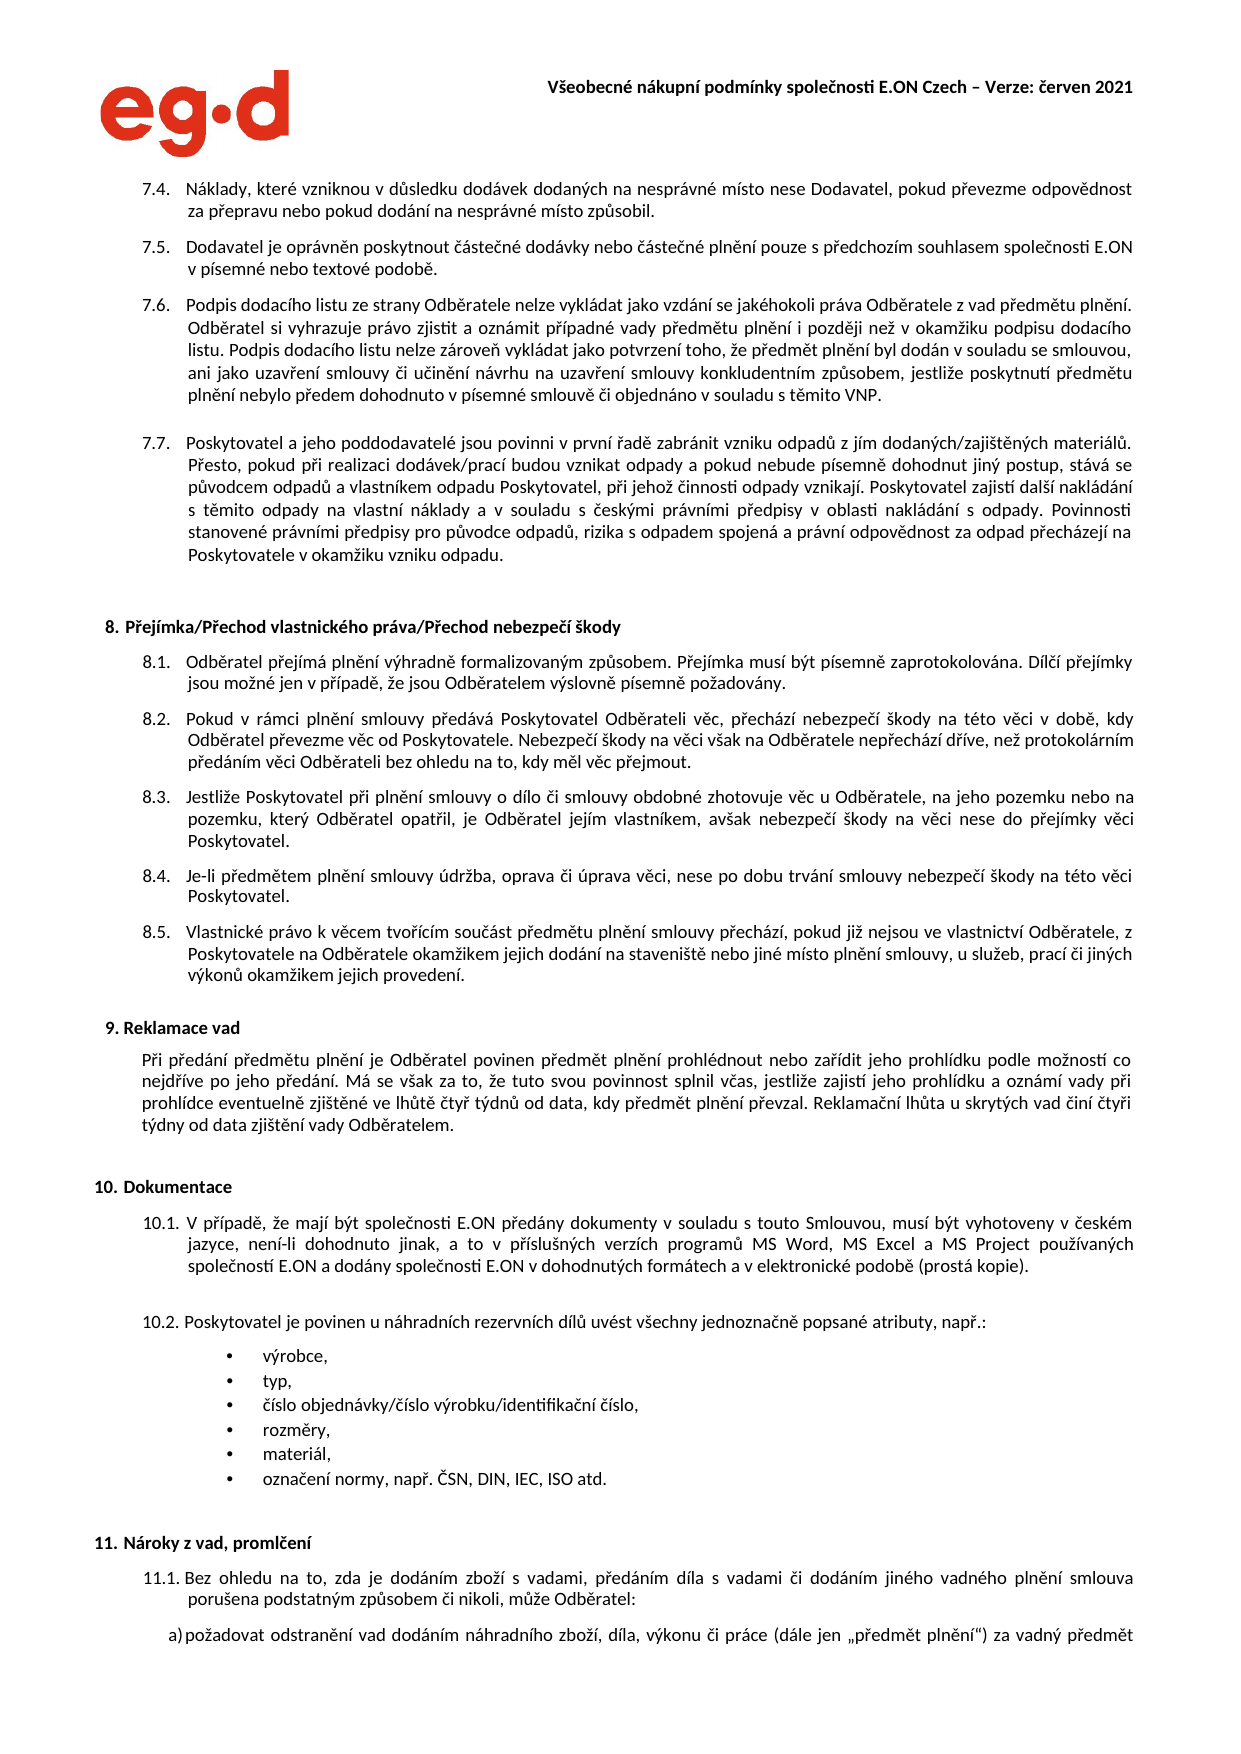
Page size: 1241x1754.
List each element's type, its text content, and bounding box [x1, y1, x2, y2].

text Při předání předmětu plnění je Odběratel povinen předmět plnění prohlédnout nebo zařídit jeho prohlídku podle možností co nejdříve po jeho předání. Má se však za to, že tuto svou povinnost splnil včas, jestliže zajistí jeho prohlídku a oznámí vady při prohlídce eventuelně zjištěné ve lhůtě čtyř týdnů od data, kdy předmět plnění převzal. Reklamační lhůta u skrytých vad činí čtyři týdny od data zjištění vady Odběratelem. [142, 1049, 1134, 1136]
list rozměry, [226, 1418, 1163, 1441]
list Dodavatel je oprávněn poskytnout částečné dodávky nebo částečné plnění pouze s předchozím souhlasem společnosti E.ON v písemné nebo textové podobě. [142, 236, 1134, 280]
list Bez ohledu na to, zda je dodáním zboží s vadami, předáním díla s vadami či dodáním jiného vadného plnění smlouva porušena podstatným způsobem či nikoli, může Odběratel: [143, 1567, 1136, 1610]
list Pokud v rámci plnění smlouvy předává Poskytovatel Odběrateli věc, přechází nebezpečí škody na této věci v době, kdy Odběratel převezme věc od Poskytovatele. Nebezpečí škody na věci však na Odběratele nepřechází dříve, než protokolárním předáním věci Odběrateli bez ohledu na to, kdy měl věc přejmout. [142, 708, 1136, 773]
list V případě, že mají být společnosti E.ON předány dokumenty v souladu s touto Smlouvou, musí být vyhotoveny v českém jazyce, není-li dohodnuto jinak, a to v příslušných verzích programů MS Word, MS Excel a MS Project používaných společností E.ON a dodány společnosti E.ON v dohodnutých formátech a v elektronické podobě (prostá kopie). [142, 1212, 1134, 1277]
list Dokumentace [94, 1175, 1163, 1198]
picture [100, 70, 289, 157]
list typ, [226, 1369, 1163, 1392]
list označení normy, např. ČSN, DIN, IEC, ISO atd. [226, 1467, 1163, 1490]
list výrobce, [226, 1344, 1163, 1367]
list materiál, [226, 1442, 1163, 1465]
list Poskytovatel a jeho poddodavatelé jsou povinni v první řadě zabránit vzniku odpadů z jím dodaných/zajištěných materiálů. Přesto, pokud při realizaci dodávek/prací budou vznikat odpady a pokud nebude písemně dohodnut jiný postup, stává se původcem odpadů a vlastníkem odpadu Poskytovatel, při jehož činnosti odpady vznikají. Poskytovatel zajistí další nakládání s těmito odpady na vlastní náklady a v souladu s českými právními předpisy v oblasti nakládání s odpady. Povinnosti stanovené právními předpisy pro původce odpadů, rizika s odpadem spojená a právní odpovědnost za odpad přecházejí na Poskytovatele v okamžiku vzniku odpadu. [142, 431, 1134, 566]
list Je-li předmětem plnění smlouvy údržba, oprava či úprava věci, nese po dobu trvání smlouvy nebezpečí škody na této věci Poskytovatel. [142, 866, 1134, 907]
list Nároky z vad, promlčení [94, 1531, 1163, 1554]
list Podpis dodacího listu ze strany Odběratele nelze vykládat jako vzdání se jakéhokoli práva Odběratele z vad předmětu plnění. Odběratel si vyhrazuje právo zjistit a oznámit případné vady předmětu plnění i později než v okamžiku podpisu dodacího listu. Podpis dodacího listu nelze zároveň vykládat jako potvrzení toho, že předmět plnění byl dodán v souladu se smlouvou, ani jako uzavření smlouvy či učinění návrhu na uzavření smlouvy konkludentním způsobem, jestliže poskytnutí předmětu plnění nebylo předem dohodnuto v písemné smlouvě či objednáno v souladu s těmito VNP. [142, 294, 1134, 406]
list číslo objednávky/číslo výrobku/identifikační číslo, [226, 1393, 1163, 1416]
list Poskytovatel je povinen u náhradních rezervních dílů uvést všechny jednoznačně popsané atributy, např.: [142, 1310, 1163, 1333]
list Náklady, které vzniknou v důsledku dodávek dodaných na nesprávné místo nese Dodavatel, pokud převezme odpovědnost za přepravu nebo pokud dodání na nesprávné místo způsobil. [142, 177, 1134, 222]
text Vlastnické právo k věcem tvořícím součást předmětu plnění smlouvy přechází, pokud již nejsou ve vlastnictví Odběratele, z Poskytovatele na Odběratele okamžikem jejich dodání na staveniště nebo jiné místo plnění smlouvy, u služeb, prací či jiných výkonů okamžikem jejich provedení. [142, 921, 1134, 986]
text Reklamace vad [105, 1016, 1163, 1039]
list Odběratel přejímá plnění výhradně formalizovaným způsobem. Přejímka musí být písemně zaprotokolována. Dílčí přejímky jsou možné jen v případě, že jsou Odběratelem výslovně písemně požadovány. [142, 652, 1134, 694]
list Jestliže Poskytovatel při plnění smlouvy o dílo či smlouvy obdobné zhotovuje věc u Odběratele, na jeho pozemku nebo na pozemku, který Odběratel opatřil, je Odběratel jejím vlastníkem, avšak nebezpečí škody na věci nese do přejímky věci Poskytovatel. [142, 787, 1136, 852]
subtitle Přejímka/Přechod vlastnického práva/Přechod nebezpečí škody [105, 615, 1163, 638]
